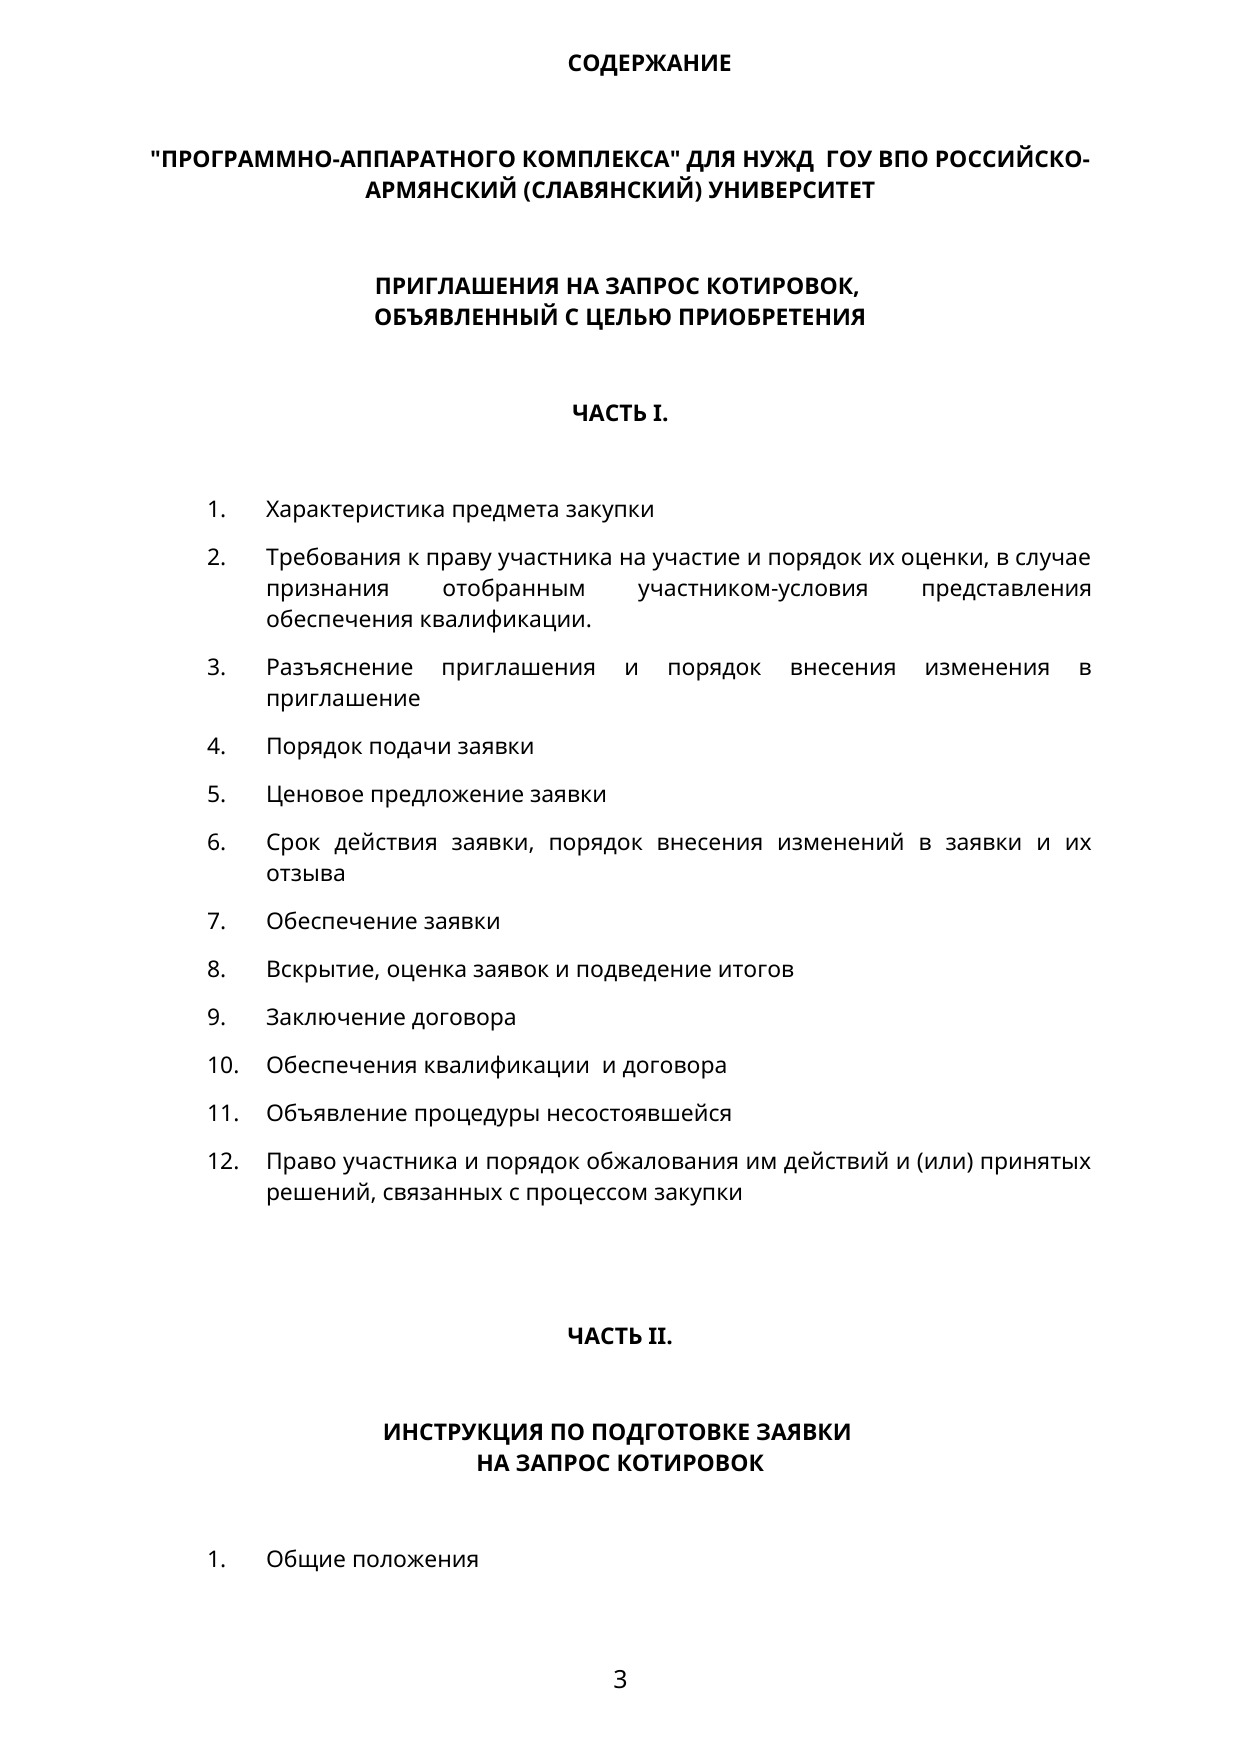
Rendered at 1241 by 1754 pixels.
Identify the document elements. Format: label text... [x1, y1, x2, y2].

text 3. Разъяснение приглашения и порядок внесения изменения в приглашение [207, 651, 1092, 713]
text 12. Право участника и порядок обжалования им действий и (или) принятых решений, связанных с процессом закупки [207, 1145, 1092, 1207]
text 4. Порядок подачи заявки [207, 730, 1092, 761]
text ЧАСТЬ I. [148, 397, 1092, 428]
text 10. Обеспечения квалификации и договора [207, 1049, 1092, 1080]
text ЧАСТЬ II. [148, 1320, 1092, 1351]
text СОДЕРЖАНИЕ [148, 47, 1092, 78]
text 11. Объявление процедуры несостоявшейся [207, 1097, 1092, 1128]
text 5. Ценовое предложение заявки [207, 778, 1092, 809]
text "ПРОГРАММНО-АППАРАТНОГО КОМПЛЕКСА" ДЛЯ НУЖД ГОУ ВПО РОССИЙСКО-АРМЯНСКИЙ (СЛАВЯНСКИЙ) УНИВЕРСИТЕТ [148, 143, 1092, 205]
text ПРИГЛАШЕНИЯ НА ЗАПРОС КОТИРОВОК, ОБЪЯВЛЕННЫЙ С ЦЕЛЬЮ ПРИОБРЕТЕНИЯ [148, 270, 1092, 332]
text 8. Вскрытие, оценка заявок и подведение итогов [207, 953, 1092, 984]
text ИНСТРУКЦИЯ ПО ПОДГОТОВКЕ ЗАЯВКИ НА ЗАПРОС КОТИРОВОК [148, 1416, 1092, 1478]
text 2. Требования к праву участника на участие и порядок их оценки, в случае признания отобранным участником-условия представления обеспечения квалификации. [207, 541, 1092, 634]
text 1. Общие положения [207, 1543, 1092, 1574]
text 7. Обеспечение заявки [207, 905, 1092, 936]
text 6. Срок действия заявки, порядок внесения изменений в заявки и их отзыва [207, 826, 1092, 888]
text 1. Характеристика предмета закупки [207, 493, 1092, 524]
text 9. Заключение договора [207, 1001, 1092, 1032]
